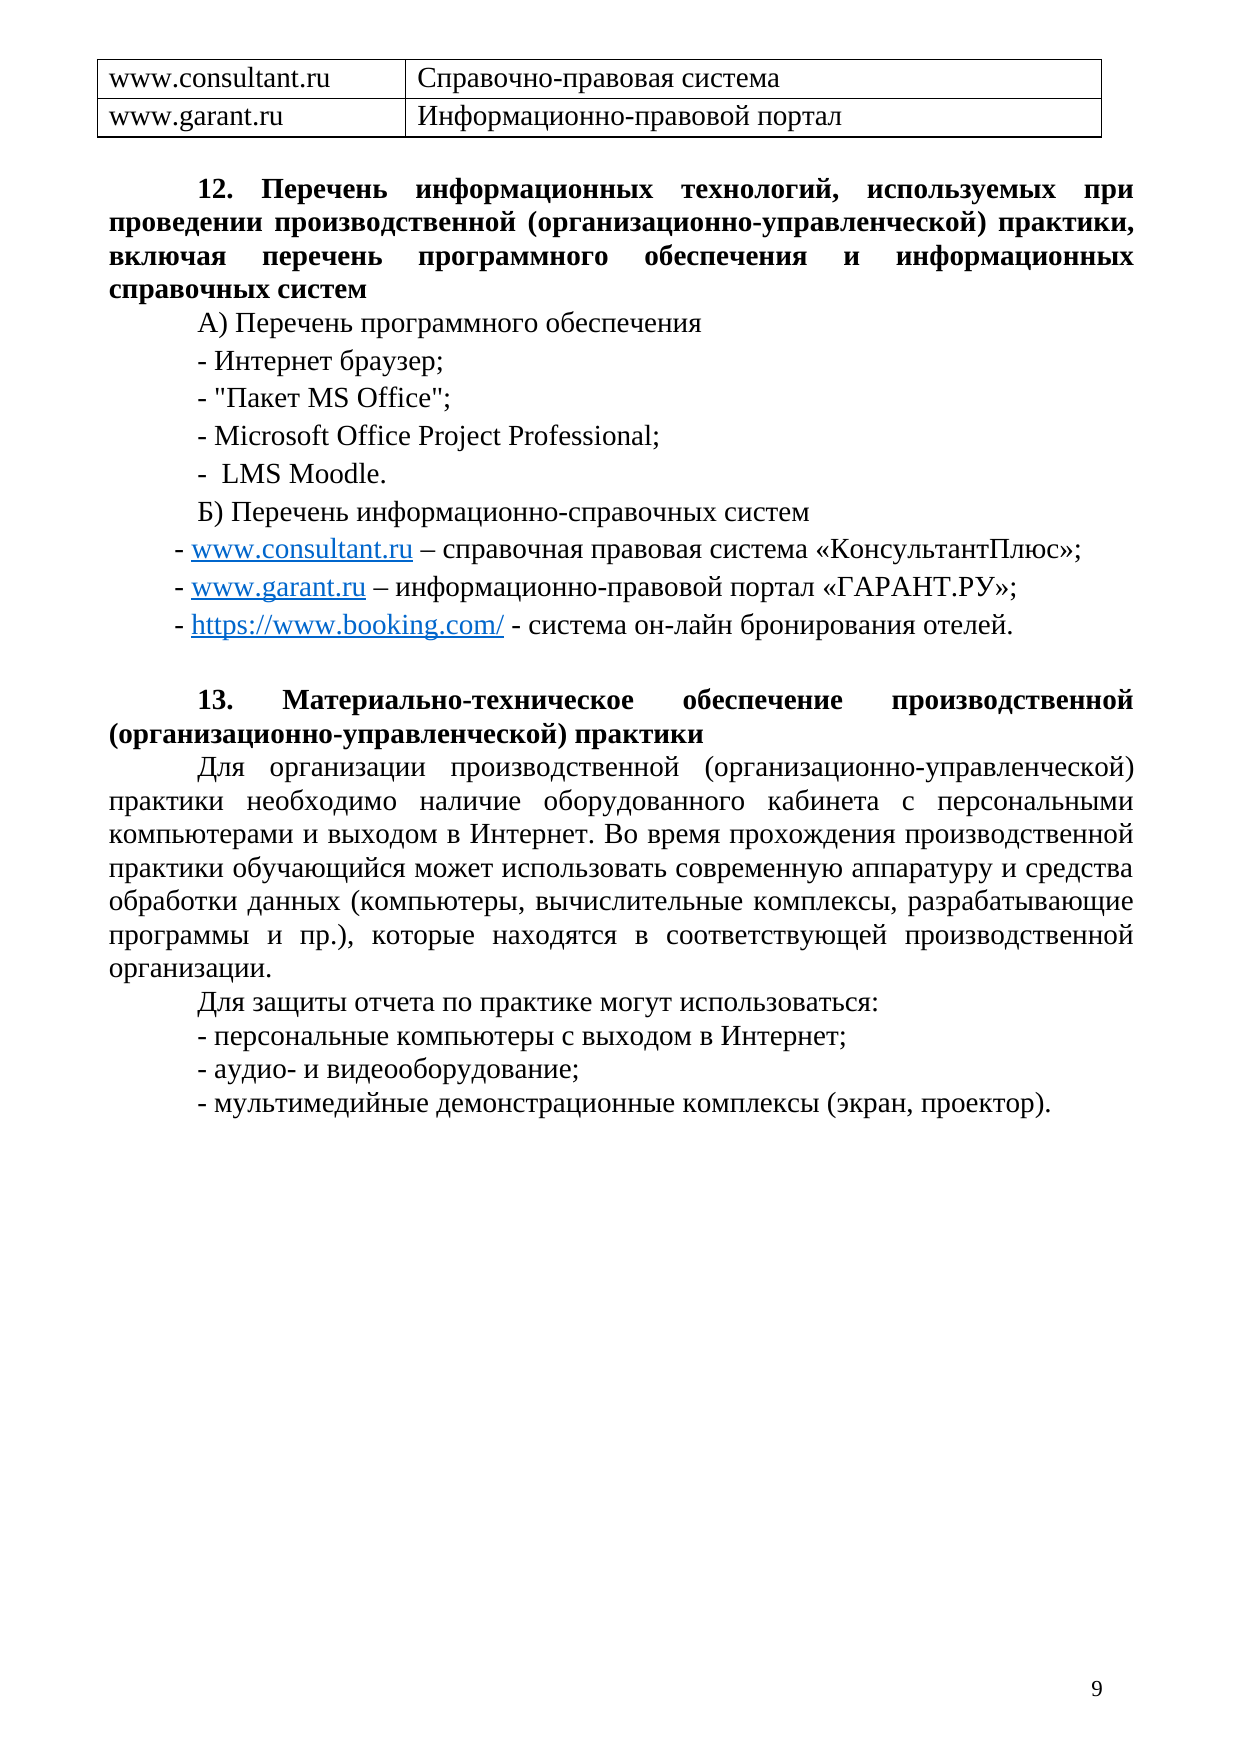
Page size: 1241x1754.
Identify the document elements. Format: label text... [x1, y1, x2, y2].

text - Microsoft Office Project Professional; [108, 418, 1134, 452]
text - LMS Moodle. [108, 456, 1134, 489]
table_cell Справочно-правовая система [406, 60, 1101, 97]
text - мультимедийные демонстрационные комплексы (экран, проектор). [108, 1085, 1134, 1118]
table_cell Информационно-правовой портал [406, 99, 1101, 136]
text Для защиты отчета по практике могут использоваться: [108, 984, 1134, 1018]
text Для организации производственной (организационно-управленческой) практики необходимо наличие оборудованного кабинета с персональными компьютерами и выходом в Интернет. Во время прохождения производственной практики обучающийся может использовать современную аппаратуру и средства обработки данных (компьютеры, вычислительные комплексы, разрабатывающие программы и пр.), которые находятся в соответствующей производственной организации. [108, 749, 1134, 984]
table_cell www.consultant.ru [98, 60, 405, 97]
text - аудио- и видеооборудование; [108, 1051, 1134, 1085]
text 13. Материально-техническое обеспечение производственной (организационно-управленческой) практики [108, 682, 1134, 749]
text А) Перечень программного обеспечения [108, 305, 1134, 339]
table_cell www.garant.ru [98, 99, 405, 136]
text - https://www.booking.com/ - система он-лайн бронирования отелей. [108, 607, 1134, 640]
text - www.garant.ru – информационно-правовой портал «ГАРАНТ.РУ»; [108, 569, 1134, 603]
text - www.consultant.ru – справочная правовая система «КонсультантПлюс»; [108, 531, 1134, 565]
text - "Пакет MS Office"; [108, 381, 1134, 414]
text Б) Перечень информационно-справочных систем [108, 494, 1134, 527]
text - персональные компьютеры с выходом в Интернет; [108, 1018, 1134, 1051]
text - Интернет браузер; [108, 343, 1134, 376]
text 12. Перечень информационных технологий, используемых при проведении производственной (организационно-управленческой) практики, включая перечень программного обеспечения и информационных справочных систем [108, 171, 1134, 305]
